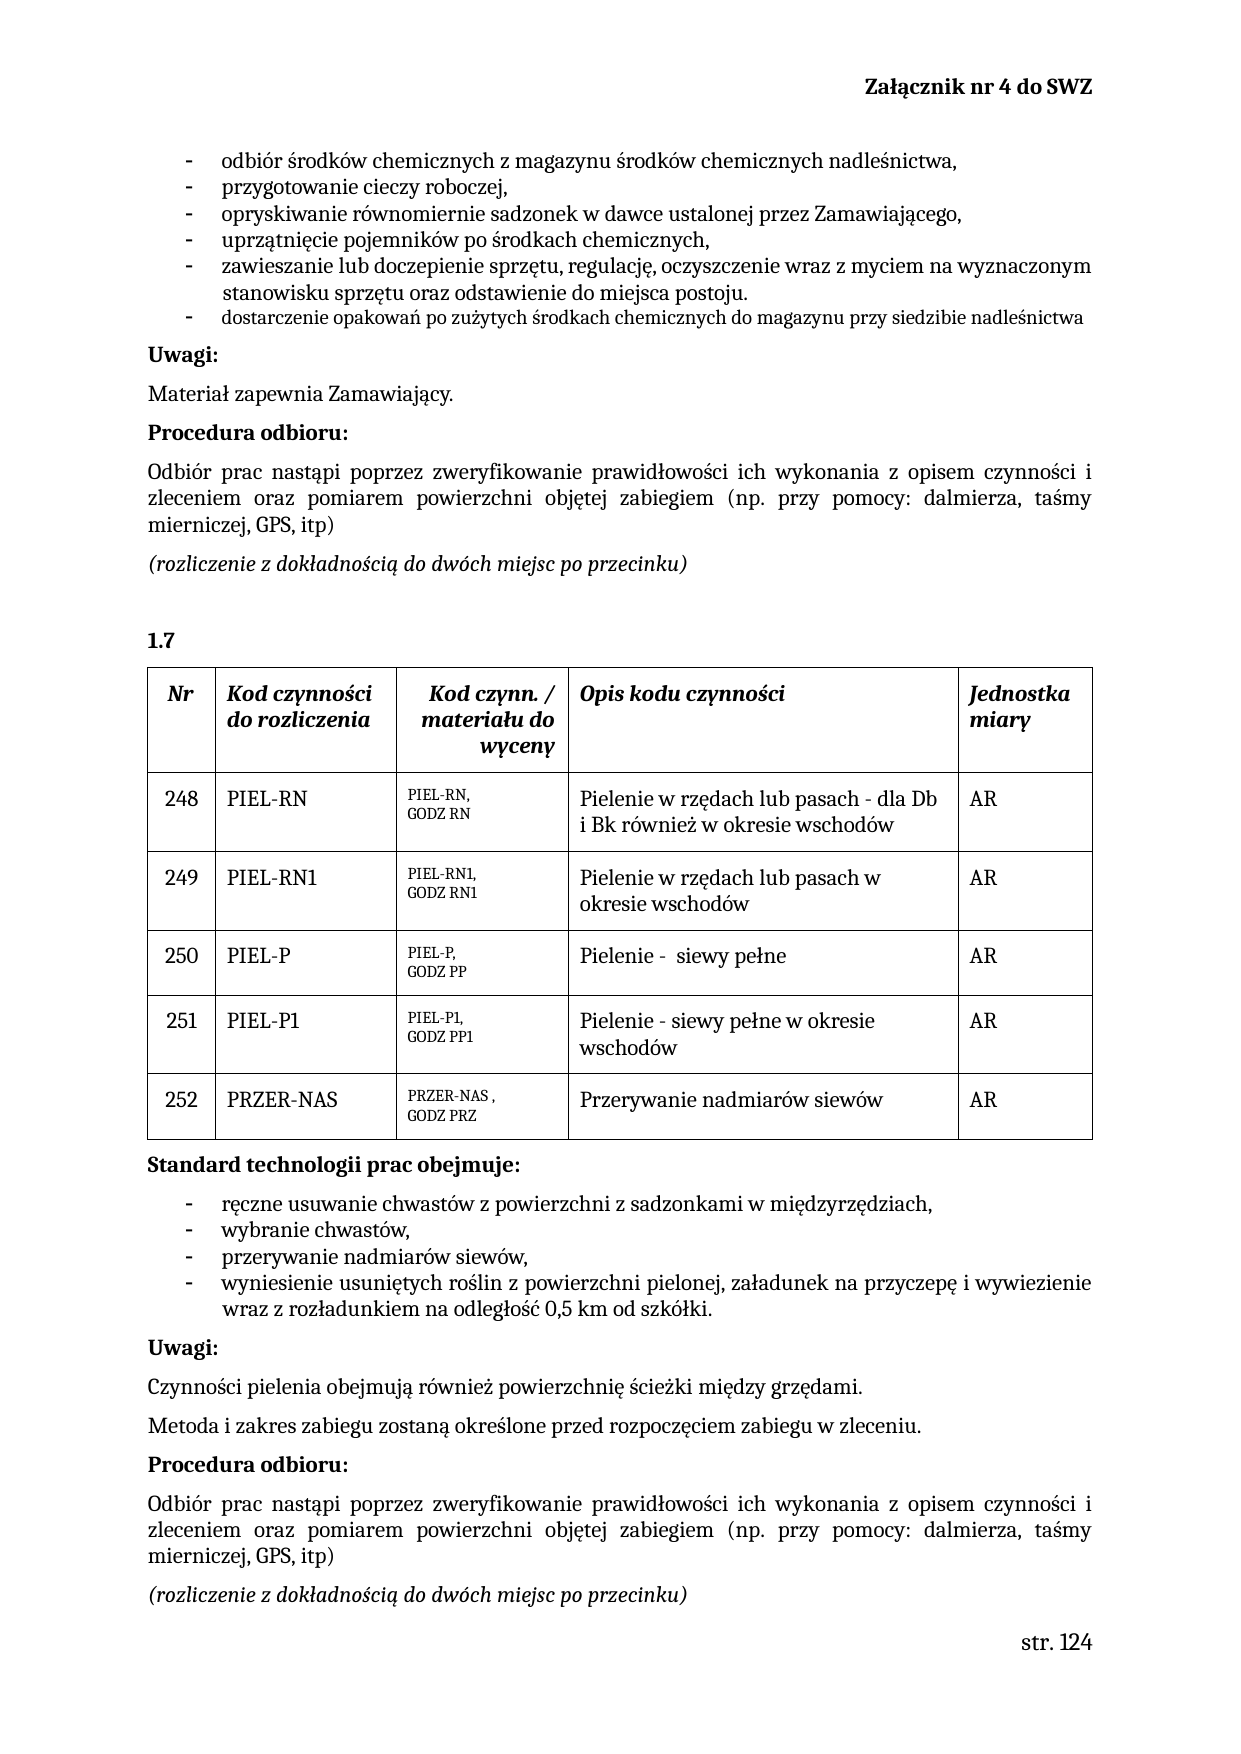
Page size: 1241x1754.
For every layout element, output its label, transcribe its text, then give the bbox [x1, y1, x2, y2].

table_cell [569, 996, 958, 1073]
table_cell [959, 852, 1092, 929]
text Czynności pielenia obejmują również powierzchnię ścieżki między grzędami. [148, 1374, 1093, 1400]
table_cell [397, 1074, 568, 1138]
text Odbiór prac nastąpi poprzez zweryfikowanie prawidłowości ich wykonania z opisem czynności i zleceniem oraz pomiarem powierzchni objętej zabiegiem (np. przy pomocy: dalmierza, taśmy mierniczej, GPS, itp) [148, 459, 1093, 538]
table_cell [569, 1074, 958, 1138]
list uprzątnięcie pojemników po środkach chemicznych, [185, 227, 1093, 253]
list ręczne usuwanie chwastów z powierzchni z sadzonkami w międzyrzędziach, [185, 1191, 1093, 1217]
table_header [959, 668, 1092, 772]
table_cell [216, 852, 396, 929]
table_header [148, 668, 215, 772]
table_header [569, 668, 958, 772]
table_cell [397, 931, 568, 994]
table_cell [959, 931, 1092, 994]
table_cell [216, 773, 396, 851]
text 1.7 [148, 628, 1093, 654]
list wybranie chwastów, [185, 1217, 1093, 1243]
text Odbiór prac nastąpi poprzez zweryfikowanie prawidłowości ich wykonania z opisem czynności i zleceniem oraz pomiarem powierzchni objętej zabiegiem (np. przy pomocy: dalmierza, taśmy mierniczej, GPS, itp) [148, 1491, 1093, 1569]
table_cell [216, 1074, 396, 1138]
list przerywanie nadmiarów siewów, [185, 1243, 1093, 1270]
list zawieszanie lub doczepienie sprzętu, regulację, oczyszczenie wraz z myciem na wyznaczonym stanowisku sprzętu oraz odstawienie do miejsca postoju. [185, 253, 1093, 306]
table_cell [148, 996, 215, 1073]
text Procedura odbioru: [148, 420, 1093, 446]
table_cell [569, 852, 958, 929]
text Materiał zapewnia Zamawiający. [148, 381, 1093, 407]
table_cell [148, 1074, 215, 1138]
text Uwagi: [148, 1335, 1093, 1361]
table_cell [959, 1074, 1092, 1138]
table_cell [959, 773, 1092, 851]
list odbiór środków chemicznych z magazynu środków chemicznych nadleśnictwa, [185, 148, 1093, 174]
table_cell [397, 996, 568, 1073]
text Metoda i zakres zabiegu zostaną określone przed rozpoczęciem zabiegu w zleceniu. [148, 1413, 1093, 1439]
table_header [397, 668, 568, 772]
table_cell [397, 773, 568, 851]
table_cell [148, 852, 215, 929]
list wyniesienie usuniętych roślin z powierzchni pielonej, załadunek na przyczepę i wywiezienie wraz z rozładunkiem na odległość 0,5 km od szkółki. [185, 1270, 1093, 1323]
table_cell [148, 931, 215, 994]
text (rozliczenie z dokładnością do dwóch miejsc po przecinku) [148, 1582, 1093, 1608]
list dostarczenie opakowań po zużytych środkach chemicznych do magazynu przy siedzibie nadleśnictwa [185, 306, 1093, 330]
text Standard technologii prac obejmuje: [148, 1152, 1093, 1178]
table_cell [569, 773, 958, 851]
text Uwagi: [148, 342, 1093, 368]
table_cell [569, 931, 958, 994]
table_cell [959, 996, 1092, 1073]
list opryskiwanie równomiernie sadzonek w dawce ustalonej przez Zamawiającego, [185, 200, 1093, 227]
text Procedura odbioru: [148, 1452, 1093, 1478]
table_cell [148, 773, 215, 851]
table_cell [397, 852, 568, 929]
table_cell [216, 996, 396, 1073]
text (rozliczenie z dokładnością do dwóch miejsc po przecinku) [148, 550, 1093, 577]
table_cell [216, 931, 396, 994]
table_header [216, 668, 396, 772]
list przygotowanie cieczy roboczej, [185, 174, 1093, 200]
